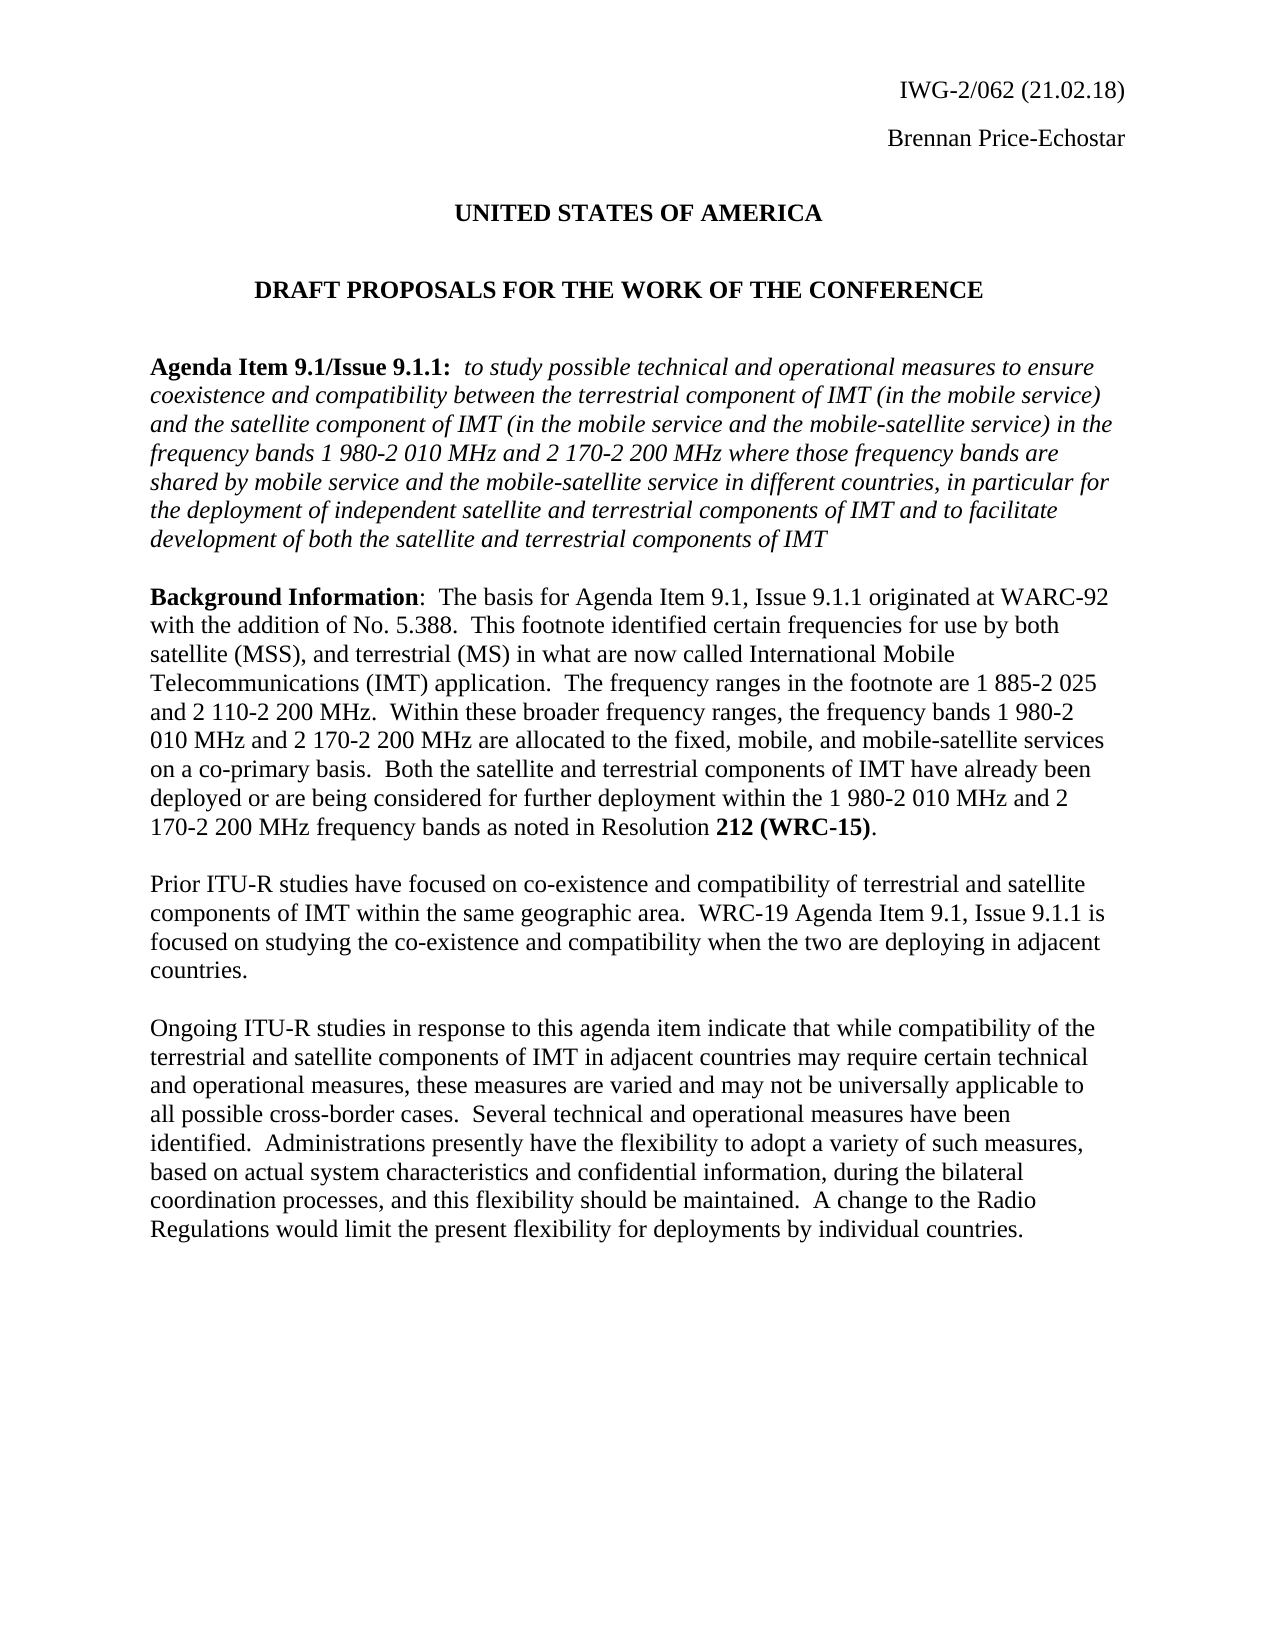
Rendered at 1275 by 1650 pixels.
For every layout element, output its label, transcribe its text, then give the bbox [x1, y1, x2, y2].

text Prior ITU-R studies have focused on co-existence and compatibility of terrestrial and satellite components of IMT within the same geographic area. WRC-19 Agenda Item 9.1, Issue 9.1.1 is focused on studying the co-existence and compatibility when the two are deploying in adjacent countries. [150, 869, 1112, 984]
text UNITED STATES OF AMERICA [454, 198, 1125, 227]
text Background Information: The basis for Agenda Item 9.1, Issue 9.1.1 originated at WARC-92 with the addition of No. 5.388. This footnote identified certain frequencies for use by both satellite (MSS), and terrestrial (MS) in what are now called International Mobile Telecommunications (IMT) application. The frequency ranges in the footnote are 1 885-2 025 and 2 110-2 200 MHz. Within these broader frequency ranges, the frequency bands 1 980-2 010 MHz and 2 170-2 200 MHz are allocated to the fixed, mobile, and mobile-satellite services on a co-primary basis. Both the satellite and terrestrial components of IMT have already been deployed or are being considered for further deployment within the 1 980-2 010 MHz and 2 170-2 200 MHz frequency bands as noted in Resolution 212 (WRC-15). [150, 582, 1112, 841]
text DRAFT PROPOSALS FOR THE WORK OF THE CONFERENCE [254, 275, 1125, 304]
text Ongoing ITU-R studies in response to this agenda item indicate that while compatibility of the terrestrial and satellite components of IMT in adjacent countries may require certain technical and operational measures, these measures are varied and may not be universally applicable to all possible cross-border cases. Several technical and operational measures have been identified. Administrations presently have the flexibility to adopt a variety of such measures, based on actual system characteristics and confidential information, during the bilateral coordination processes, and this flexibility should be maintained. A change to the Radio Regulations would limit the present flexibility for deployments by individual countries. [150, 1013, 1112, 1243]
text Agenda Item 9.1/Issue 9.1.1: to study possible technical and operational measures to ensure coexistence and compatibility between the terrestrial component of IMT (in the mobile service) and the satellite component of IMT (in the mobile service and the mobile-satellite service) in the frequency bands 1 980-2 010 MHz and 2 170-2 200 MHz where those frequency bands are shared by mobile service and the mobile-satellite service in different countries, in particular for the deployment of independent satellite and terrestrial components of IMT and to facilitate development of both the satellite and terrestrial components of IMT [150, 352, 1125, 553]
